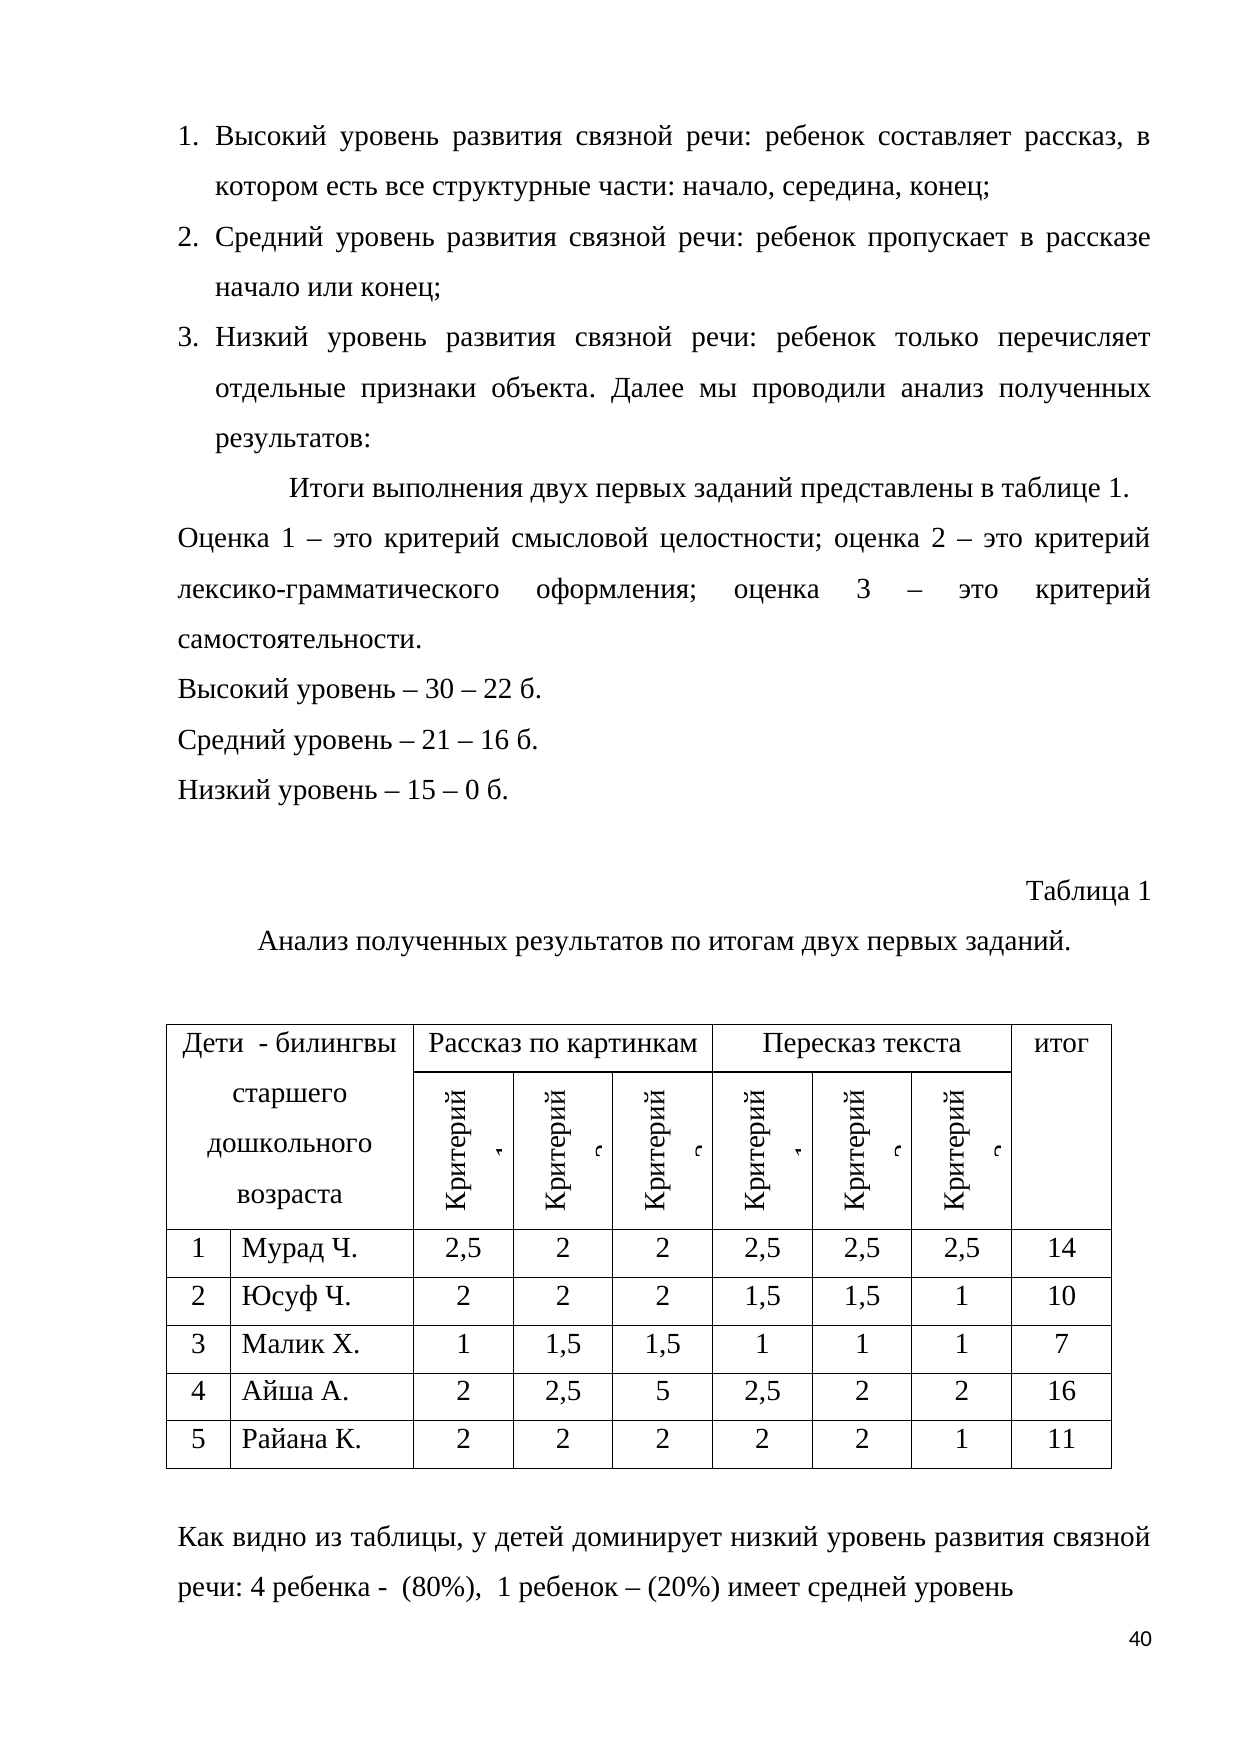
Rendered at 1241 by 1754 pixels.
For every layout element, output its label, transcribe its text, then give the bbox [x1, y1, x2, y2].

table_cell 5 [613, 1374, 712, 1420]
table_cell 2 [613, 1230, 712, 1277]
table_cell Критерий 3 [912, 1073, 1011, 1229]
table_cell 2 [813, 1421, 911, 1468]
table_cell 16 [1012, 1374, 1111, 1420]
table_cell 2 [514, 1278, 612, 1325]
table_cell 2 [813, 1374, 911, 1420]
table_cell 2,5 [713, 1230, 812, 1277]
table_cell 1 [167, 1230, 230, 1277]
text Как видно из таблицы, у детей доминирует низкий уровень развития связной речи: 4 ребенка - (80%), 1 ребенок – (20%) имеет средней уровень [177, 1519, 1152, 1603]
table_cell 2 [514, 1230, 612, 1277]
table_cell 2 [514, 1421, 612, 1468]
list Средний уровень развития связной речи: ребенок пропускает в рассказе начало или конец; [177, 219, 1152, 303]
table_cell Райана К. [231, 1421, 413, 1468]
text Высокий уровень – 30 – 22 б. [177, 672, 1152, 705]
table_cell Критерий 2 [514, 1073, 612, 1229]
text Низкий уровень – 15 – 0 б. [177, 772, 1152, 806]
table_cell 1,5 [613, 1326, 712, 1372]
list Низкий уровень развития связной речи: ребенок только перечисляет отдельные признаки объекта. Далее мы проводили анализ полученных результатов: [177, 319, 1152, 453]
table_cell 2 [414, 1421, 513, 1468]
table_cell 2 [414, 1278, 513, 1325]
table_cell Критерий 1 [414, 1073, 513, 1229]
table_cell Критерий 2 [813, 1073, 911, 1229]
table_cell 14 [1012, 1230, 1111, 1277]
table_cell 2 [613, 1421, 712, 1468]
table_cell 2,5 [813, 1230, 911, 1277]
text Оценка 1 – это критерий смысловой целостности; оценка 2 – это критерий лексико-грамматического оформления; оценка 3 – это критерий самостоятельности. [177, 521, 1152, 655]
table_cell 1 [813, 1326, 911, 1372]
table_cell Малик Х. [231, 1326, 413, 1372]
table_header Рассказ по картинкам [414, 1025, 712, 1071]
table_cell 2,5 [713, 1374, 812, 1420]
table_cell 2,5 [514, 1374, 612, 1420]
table_cell Критерий 1 [713, 1073, 812, 1229]
table_cell 1 [912, 1278, 1011, 1325]
table_cell 4 [167, 1374, 230, 1420]
table_cell 10 [1012, 1278, 1111, 1325]
table_cell Мурад Ч. [231, 1230, 413, 1277]
table_header Дети - билингвы старшего дошкольного возраста [167, 1025, 413, 1229]
text Итоги выполнения двух первых заданий представлены в таблице 1. [200, 470, 1152, 504]
table_cell 1 [713, 1326, 812, 1372]
table_header итог [1012, 1025, 1111, 1229]
table_cell Юсуф Ч. [231, 1278, 413, 1325]
table_cell 2 [167, 1278, 230, 1325]
text Анализ полученных результатов по итогам двух первых заданий. [177, 923, 1152, 957]
table_cell 1 [414, 1326, 513, 1372]
list Высокий уровень развития связной речи: ребенок составляет рассказ, в котором есть все структурные части: начало, середина, конец; [177, 118, 1152, 202]
table_cell 2 [713, 1421, 812, 1468]
table_cell 2 [414, 1374, 513, 1420]
table_cell Айша А. [231, 1374, 413, 1420]
table_cell 1 [912, 1421, 1011, 1468]
table_cell 11 [1012, 1421, 1111, 1468]
table_cell 1,5 [514, 1326, 612, 1372]
table_cell 2,5 [414, 1230, 513, 1277]
table_cell 1 [912, 1326, 1011, 1372]
table_cell 2 [613, 1278, 712, 1325]
table_cell 5 [167, 1421, 230, 1468]
table_cell 1,5 [813, 1278, 911, 1325]
table_cell 2 [912, 1374, 1011, 1420]
table_cell 3 [167, 1326, 230, 1372]
table_cell 1,5 [713, 1278, 812, 1325]
text Таблица 1 [177, 873, 1152, 906]
table_cell 2,5 [912, 1230, 1011, 1277]
table_cell Критерий 3 [613, 1073, 712, 1229]
table_header Пересказ текста [713, 1025, 1011, 1071]
table_cell 7 [1012, 1326, 1111, 1372]
text Средний уровень – 21 – 16 б. [177, 722, 1152, 755]
